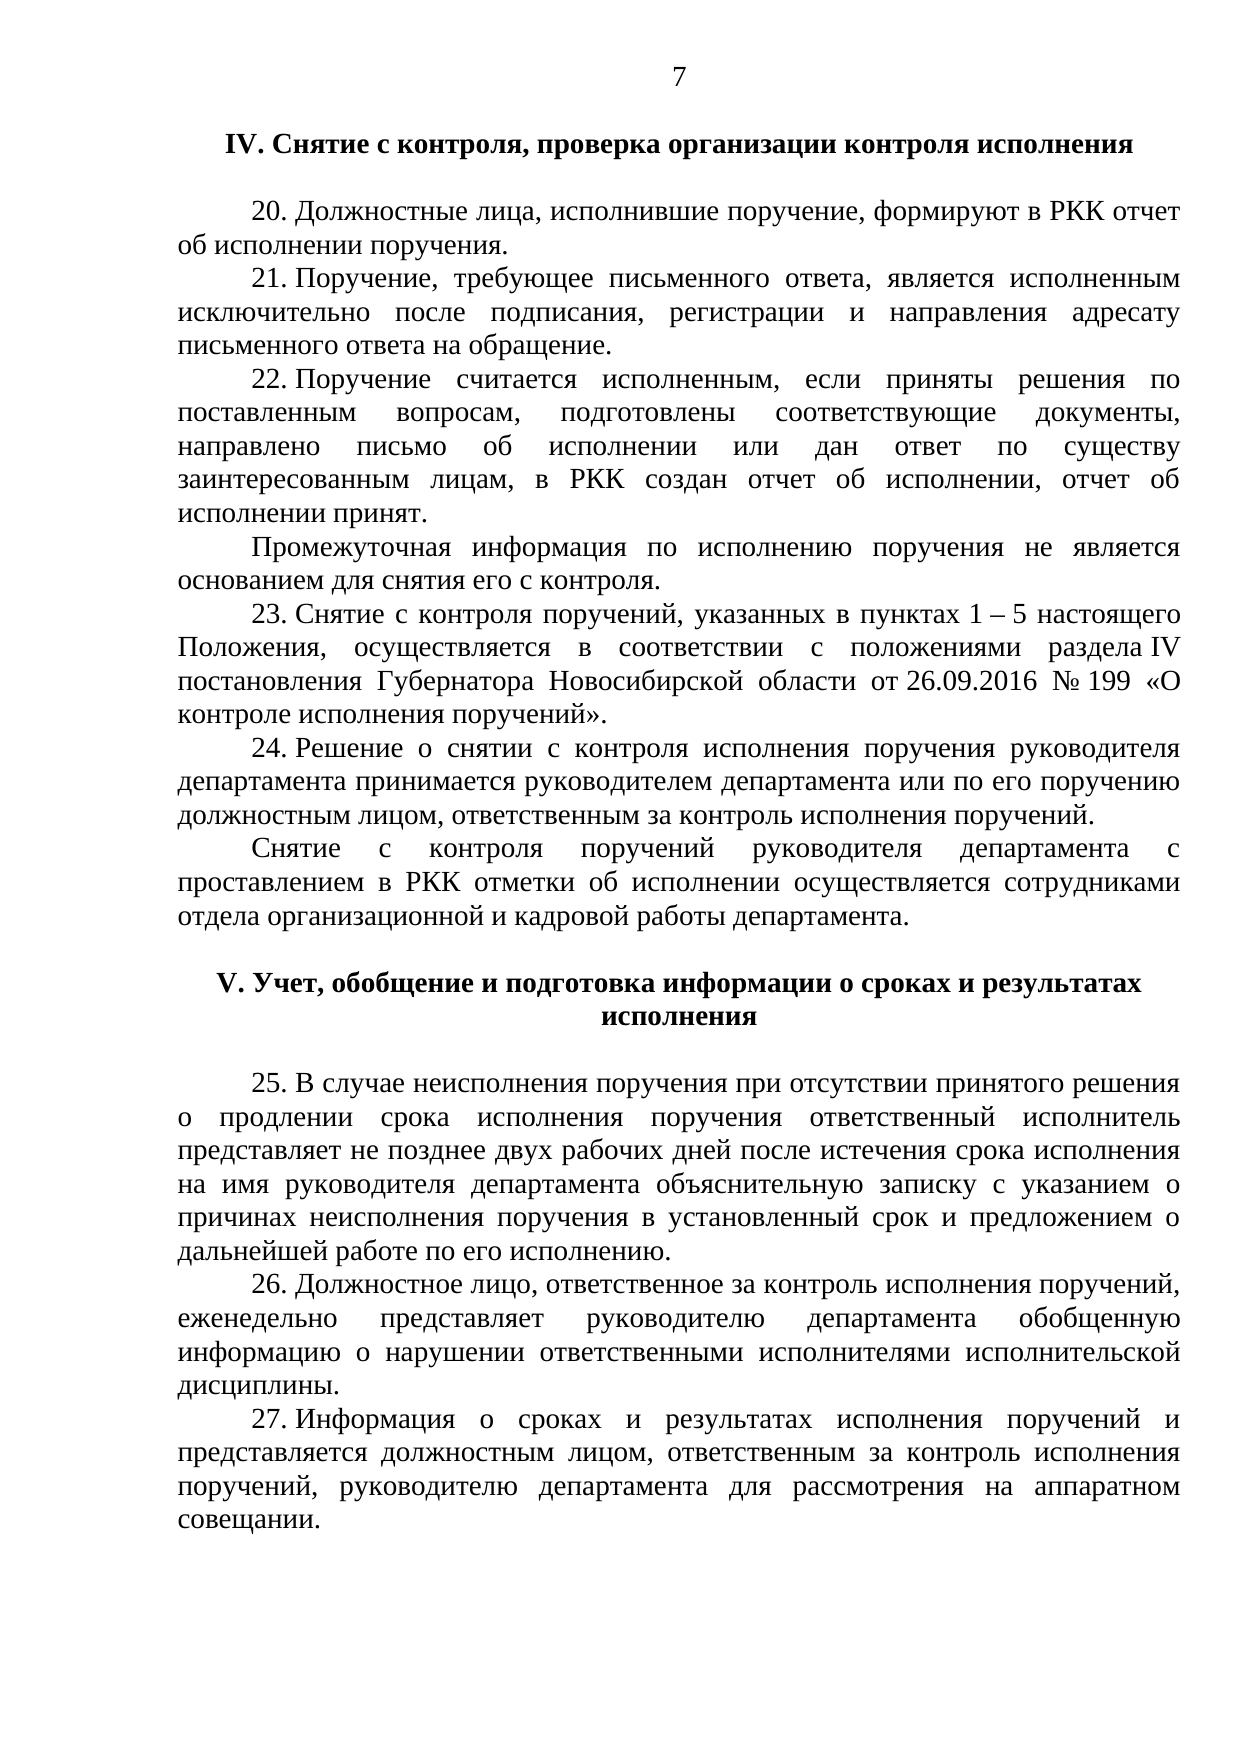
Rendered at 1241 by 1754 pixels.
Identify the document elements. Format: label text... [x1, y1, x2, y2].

text IV. Снятие с контроля, проверка организации контроля исполнения [177, 126, 1181, 160]
text V. Учет, обобщение и подготовка информации о сроках и результатах исполнения [177, 965, 1181, 1032]
text 22. Поручение считается исполненным, если приняты решения по поставленным вопросам, подготовлены соответствующие документы, направлено письмо об исполнении или дан ответ по существу заинтересованным лицам, в РКК создан отчет об исполнении, отчет об исполнении принят. [177, 361, 1181, 529]
text Промежуточная информация по исполнению поручения не является основанием для снятия его с контроля. [177, 529, 1181, 596]
text 25. В случае неисполнения поручения при отсутствии принятого решения о продлении срока исполнения поручения ответственный исполнитель представляет не позднее двух рабочих дней после истечения срока исполнения на имя руководителя департамента объяснительную записку с указанием о причинах неисполнения поручения в установленный срок и предложением о дальнейшей работе по его исполнению. [177, 1065, 1181, 1267]
text 21. Поручение, требующее письменного ответа, является исполненным исключительно после подписания, регистрации и направления адресату письменного ответа на обращение. [177, 260, 1181, 361]
text 20. Должностные лица, исполнившие поручение, формируют в РКК отчет об исполнении поручения. [177, 193, 1181, 260]
text 27. Информация о сроках и результатах исполнения поручений и представляется должностным лицом, ответственным за контроль исполнения поручений, руководителю департамента для рассмотрения на аппаратном совещании. [177, 1401, 1181, 1535]
text 26. Должностное лицо, ответственное за контроль исполнения поручений, еженедельно представляет руководителю департамента обобщенную информацию о нарушении ответственными исполнителями исполнительской дисциплины. [177, 1267, 1181, 1401]
text Снятие с контроля поручений руководителя департамента с проставлением в РКК отметки об исполнении осуществляется сотрудниками отдела организационной и кадровой работы департамента. [177, 831, 1181, 931]
text 24. Решение о снятии с контроля исполнения поручения руководителя департамента принимается руководителем департамента или по его поручению должностным лицом, ответственным за контроль исполнения поручений. [177, 730, 1181, 831]
text 23. Снятие с контроля поручений, указанных в пунктах 1 – 5 настоящего Положения, осуществляется в соответствии с положениями раздела IV постановления Губернатора Новосибирской области от 26.09.2016 № 199 «О контроле исполнения поручений». [177, 596, 1181, 730]
